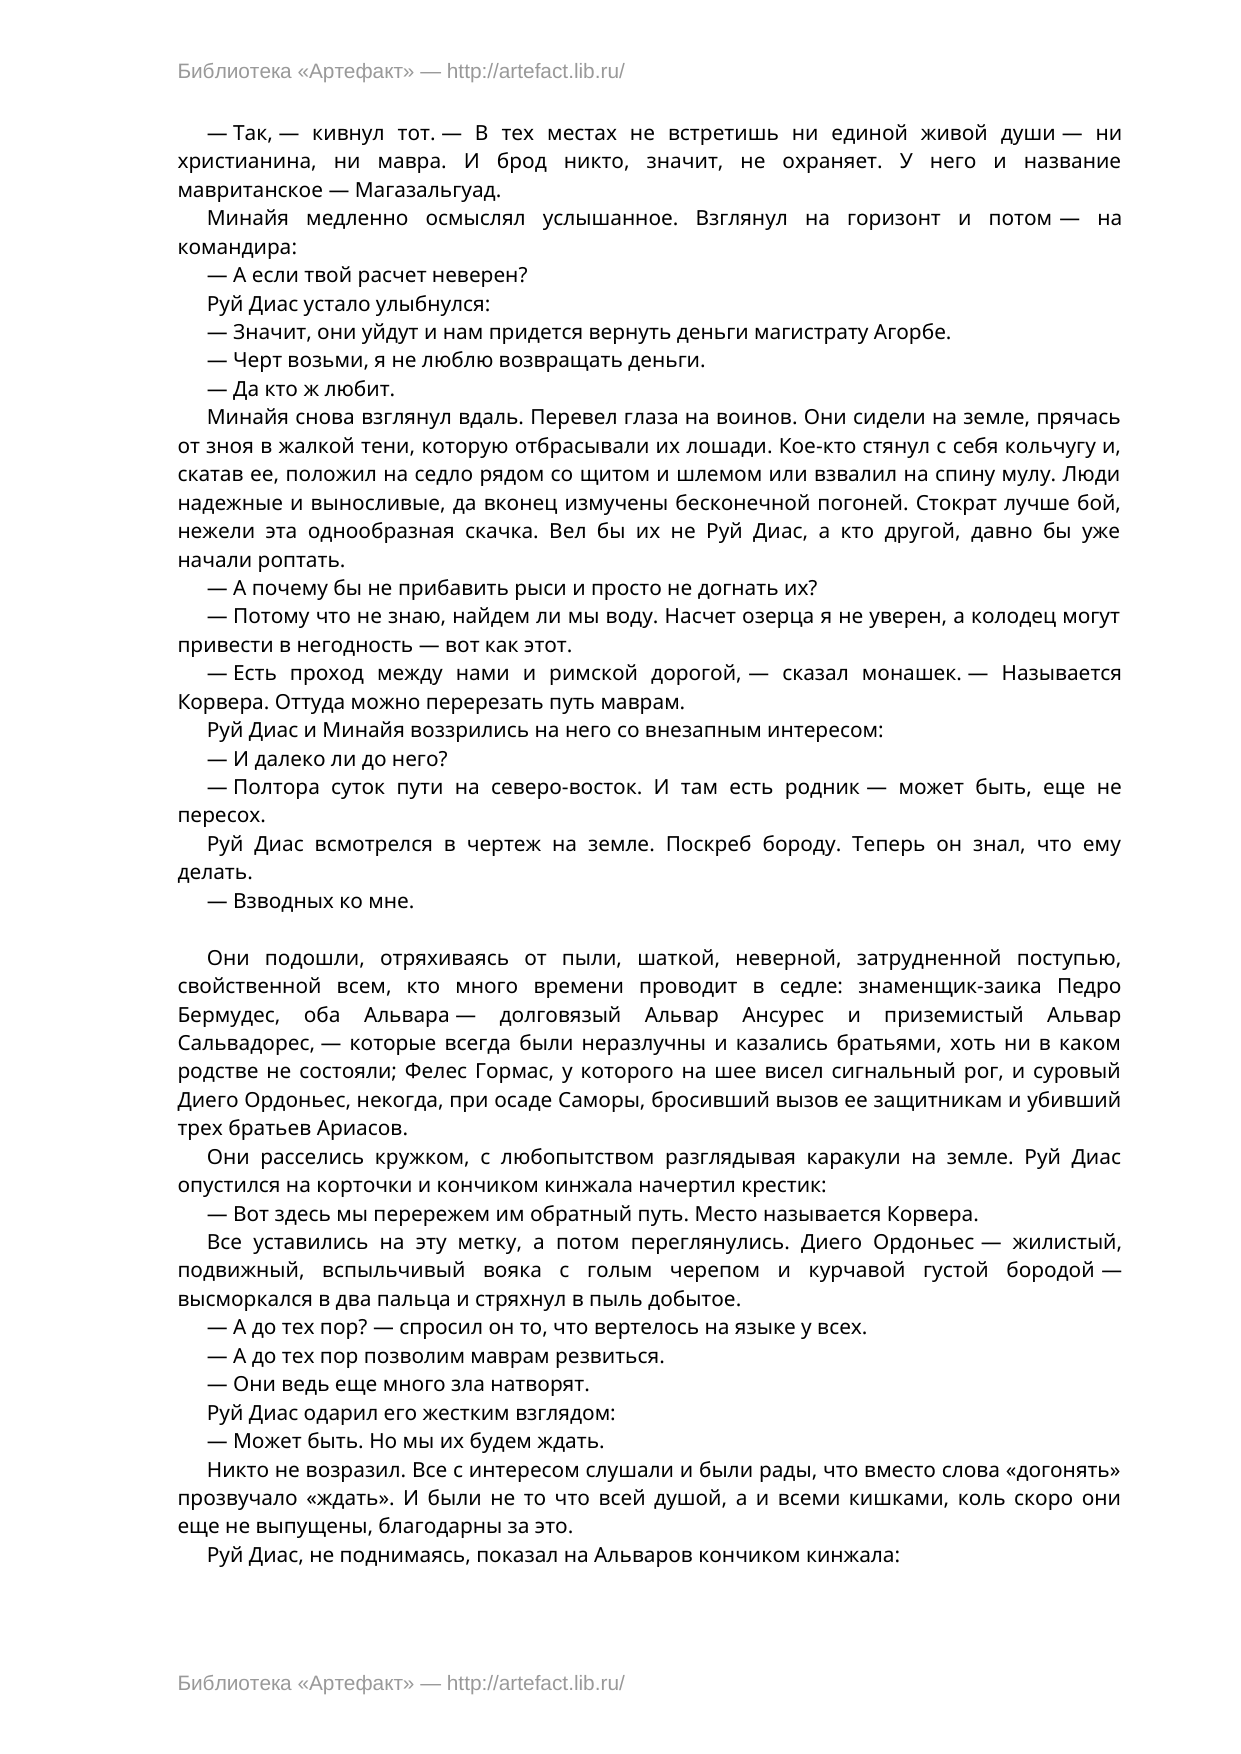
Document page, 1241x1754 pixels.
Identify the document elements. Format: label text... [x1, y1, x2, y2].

text — Вот здесь мы перережем им обратный путь. Место называется Корвера. [177, 1199, 1122, 1227]
text — Есть проход между нами и римской дорогой, — сказал монашек. — Называется Корвера. Оттуда можно перерезать путь маврам. [177, 658, 1122, 715]
text — А если твой расчет неверен? [177, 260, 1122, 289]
text Руй Диас одарил его жестким взглядом: [177, 1398, 1122, 1426]
text Руй Диас, не поднимаясь, показал на Альваров кончиком кинжала: [177, 1540, 1122, 1568]
text Руй Диас всмотрелся в чертеж на земле. Поскреб бороду. Теперь он знал, что ему делать. [177, 829, 1122, 886]
text — Может быть. Но мы их будем ждать. [177, 1426, 1122, 1455]
text — Взводных ко мне. [177, 886, 1122, 914]
text Руй Диас устало улыбнулся: [177, 289, 1122, 317]
text Руй Диас и Минайя воззрились на него со внезапным интересом: [177, 715, 1122, 744]
text — И далеко ли до него? [177, 744, 1122, 772]
text — Да кто ж любит. [177, 374, 1122, 402]
text Все уставились на эту метку, а потом переглянулись. Диего Ордоньес — жилистый, подвижный, вспыльчивый вояка с голым черепом и курчавой густой бородой — высморкался в два пальца и стряхнул в пыль добытое. [177, 1227, 1122, 1312]
text Они расселись кружком, с любопытством разглядывая каракули на земле. Руй Диас опустился на корточки и кончиком кинжала начертил крестик: [177, 1142, 1122, 1199]
text — Они ведь еще много зла натворят. [177, 1369, 1122, 1398]
text — А почему бы не прибавить рыси и просто не догнать их? [177, 573, 1122, 602]
text Никто не возразил. Все с интересом слушали и были рады, что вместо слова «догонять» прозвучало «ждать». И были не то что всей душой, а и всеми кишками, коль скоро они еще не выпущены, благодарны за это. [177, 1455, 1122, 1540]
text — А до тех пор? — спросил он то, что вертелось на языке у всех. [177, 1312, 1122, 1341]
text — Потому что не знаю, найдем ли мы воду. Насчет озерца я не уверен, а колодец могут привести в негодность — вот как этот. [177, 602, 1122, 658]
text — А до тех пор позволим маврам резвиться. [177, 1341, 1122, 1369]
text — Так, — кивнул тот. — В тех местах не встретишь ни единой живой души — ни христианина, ни мавра. И брод никто, значит, не охраняет. У него и название мавританское — Магазальгуад. [177, 118, 1122, 203]
text Минайя медленно осмыслял услышанное. Взглянул на горизонт и потом — на командира: [177, 203, 1122, 260]
text — Полтора суток пути на северо-восток. И там есть родник — может быть, еще не пересох. [177, 772, 1122, 829]
text Минайя снова взглянул вдаль. Перевел глаза на воинов. Они сидели на земле, прячась от зноя в жалкой тени, которую отбрасывали их лошади. Кое-кто стянул с себя кольчугу и, скатав ее, положил на седло рядом со щитом и шлемом или взвалил на спину мулу. Люди надежные и выносливые, да вконец измучены бесконечной погоней. Стократ лучше бой, нежели эта однообразная скачка. Вел бы их не Руй Диас, а кто другой, давно бы уже начали роптать. [177, 402, 1122, 573]
text — Значит, они уйдут и нам придется вернуть деньги магистрату Агорбе. [177, 317, 1122, 346]
text Они подошли, отряхиваясь от пыли, шаткой, неверной, затрудненной поступью, свойственной всем, кто много времени проводит в седле: знаменщик-заика Педро Бермудес, оба Альвара — долговязый Альвар Ансурес и приземистый Альвар Сальвадорес, — которые всегда были неразлучны и казались братьями, хоть ни в каком родстве не состояли; Фелес Гормас, у которого на шее висел сигнальный рог, и суровый Диего Ордоньес, некогда, при осаде Саморы, бросивший вызов ее защитникам и убивший трех братьев Ариасов. [177, 943, 1122, 1142]
text — Черт возьми, я не люблю возвращать деньги. [177, 346, 1122, 374]
